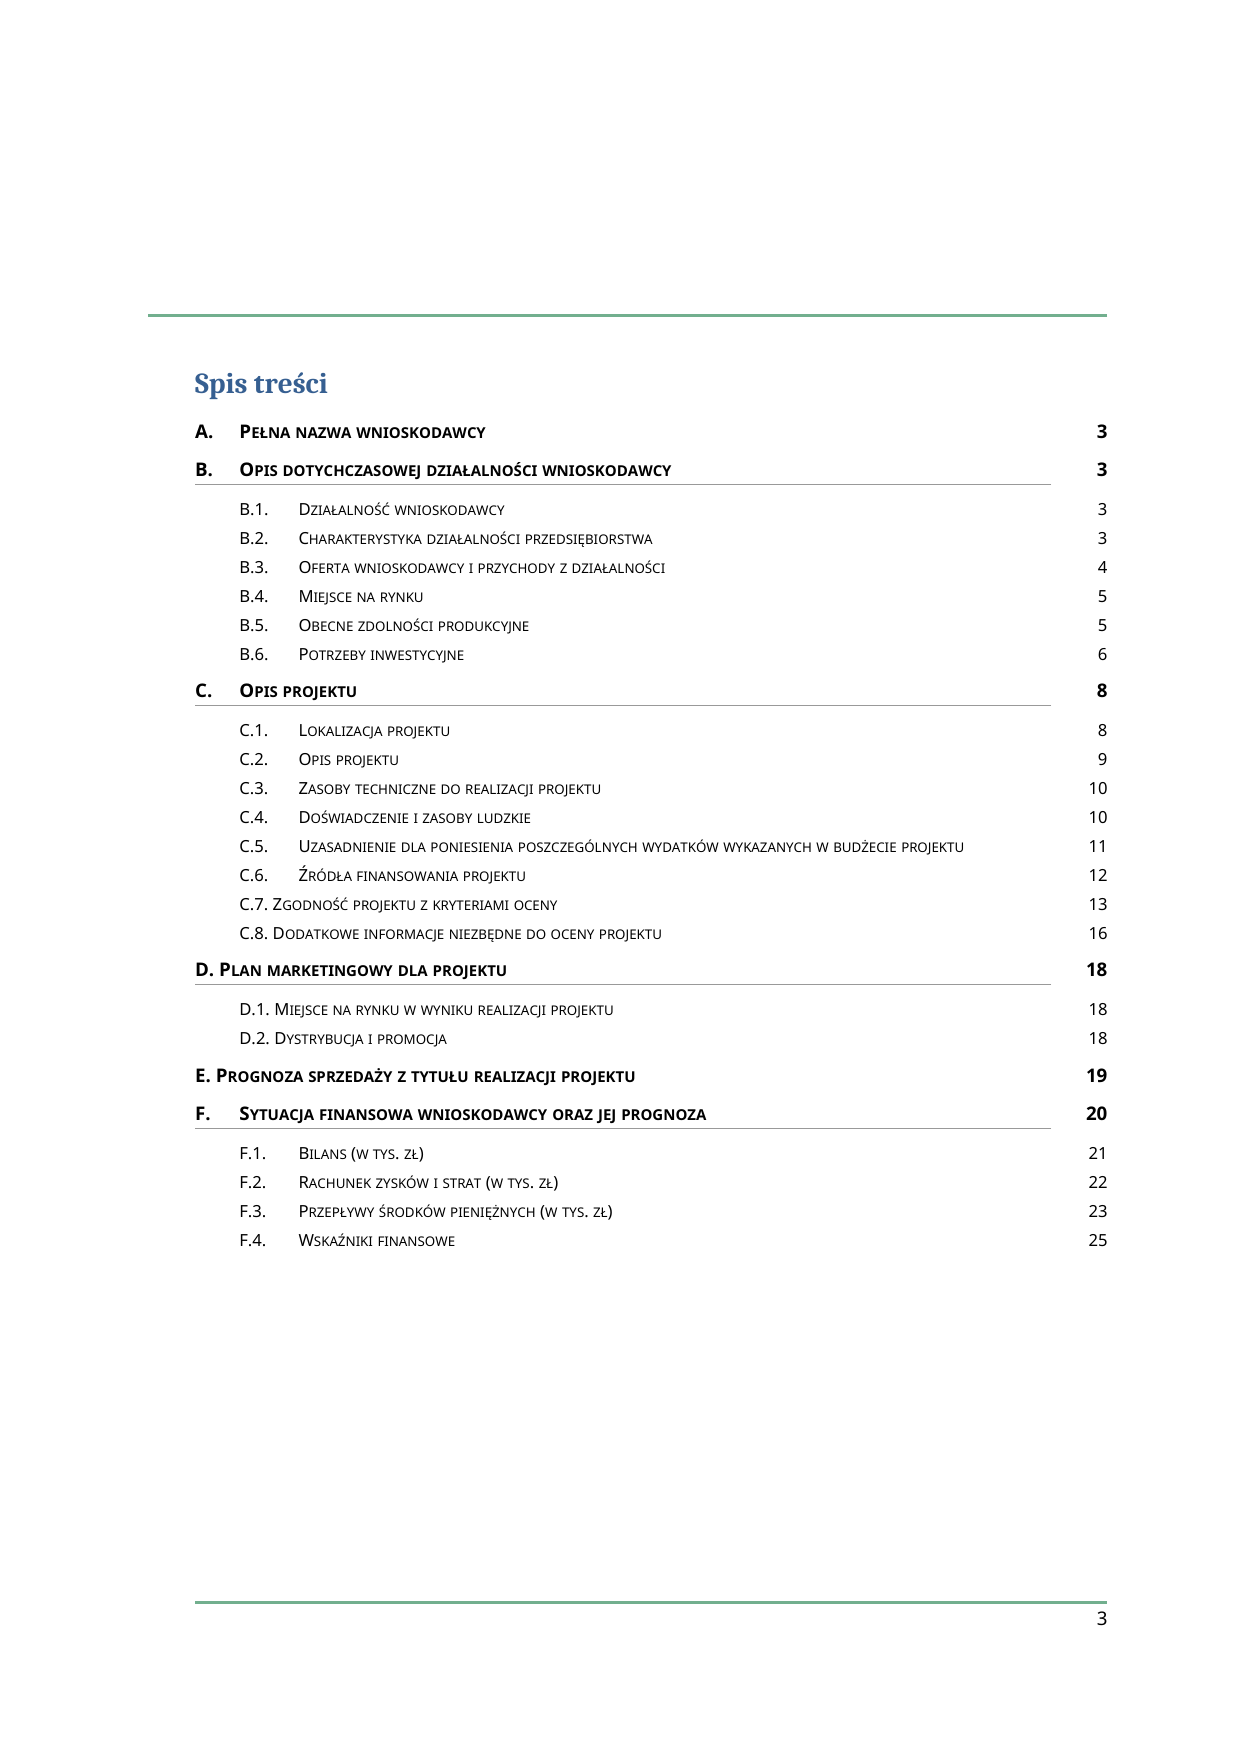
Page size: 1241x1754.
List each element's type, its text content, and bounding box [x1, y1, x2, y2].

text C.8. Dodatkowe informacje niezbędne do oceny projektu 16 [239, 922, 1051, 944]
text B.1. Działalność wnioskodawcy 3 [239, 498, 1051, 520]
text F.2. Rachunek zysków i strat (w tys. zł) 22 [239, 1170, 1051, 1193]
text B. Opis dotychczasowej działalności wnioskodawcy 3 [195, 457, 1051, 484]
text F.3. Przepływy środków pieniężnych (w tys. zł) 23 [239, 1199, 1051, 1222]
text F.4. Wskaźniki finansowe 25 [239, 1228, 1051, 1251]
text C.3. Zasoby techniczne do realizacji projektu 10 [239, 777, 1051, 799]
subtitle Spis treści [195, 367, 1107, 401]
text C.6. Źródła finansowania projektu 12 [239, 864, 1051, 886]
text C.5. Uzasadnienie dla poniesienia poszczególnych wydatków wykazanych w budżecie projektu 11 [239, 835, 1051, 857]
text D.1. Miejsce na rynku w wyniku realizacji projektu 18 [239, 998, 1051, 1021]
text B.2. Charakterystyka działalności przedsiębiorstwa 3 [239, 527, 1051, 549]
text C. Opis projektu 8 [195, 678, 1051, 705]
text A. Pełna nazwa wnioskodawcy 3 [195, 418, 1051, 444]
text C.2. Opis projektu 9 [239, 748, 1051, 771]
text F.1. Bilans (w tys. zł) 21 [239, 1141, 1051, 1164]
text B.3. Oferta wnioskodawcy i przychody z działalności 4 [239, 556, 1051, 578]
text C.4. Doświadczenie i zasoby ludzkie 10 [239, 806, 1051, 828]
text F. Sytuacja finansowa wnioskodawcy oraz jej prognoza 20 [195, 1100, 1051, 1128]
text B.6. Potrzeby inwestycyjne 6 [239, 642, 1051, 665]
text C.7. Zgodność projektu z kryteriami oceny 13 [239, 893, 1051, 915]
text B.5. Obecne zdolności produkcyjne 5 [239, 613, 1051, 636]
text B.4. Miejsce na rynku 5 [239, 584, 1051, 607]
text D. Plan marketingowy dla projektu 18 [195, 957, 1051, 984]
text C.1. Lokalizacja projektu 8 [239, 719, 1051, 742]
text D.2. Dystrybucja i promocja 18 [239, 1027, 1051, 1049]
text E. Prognoza sprzedaży z tytułu realizacji projektu 19 [195, 1062, 1051, 1088]
